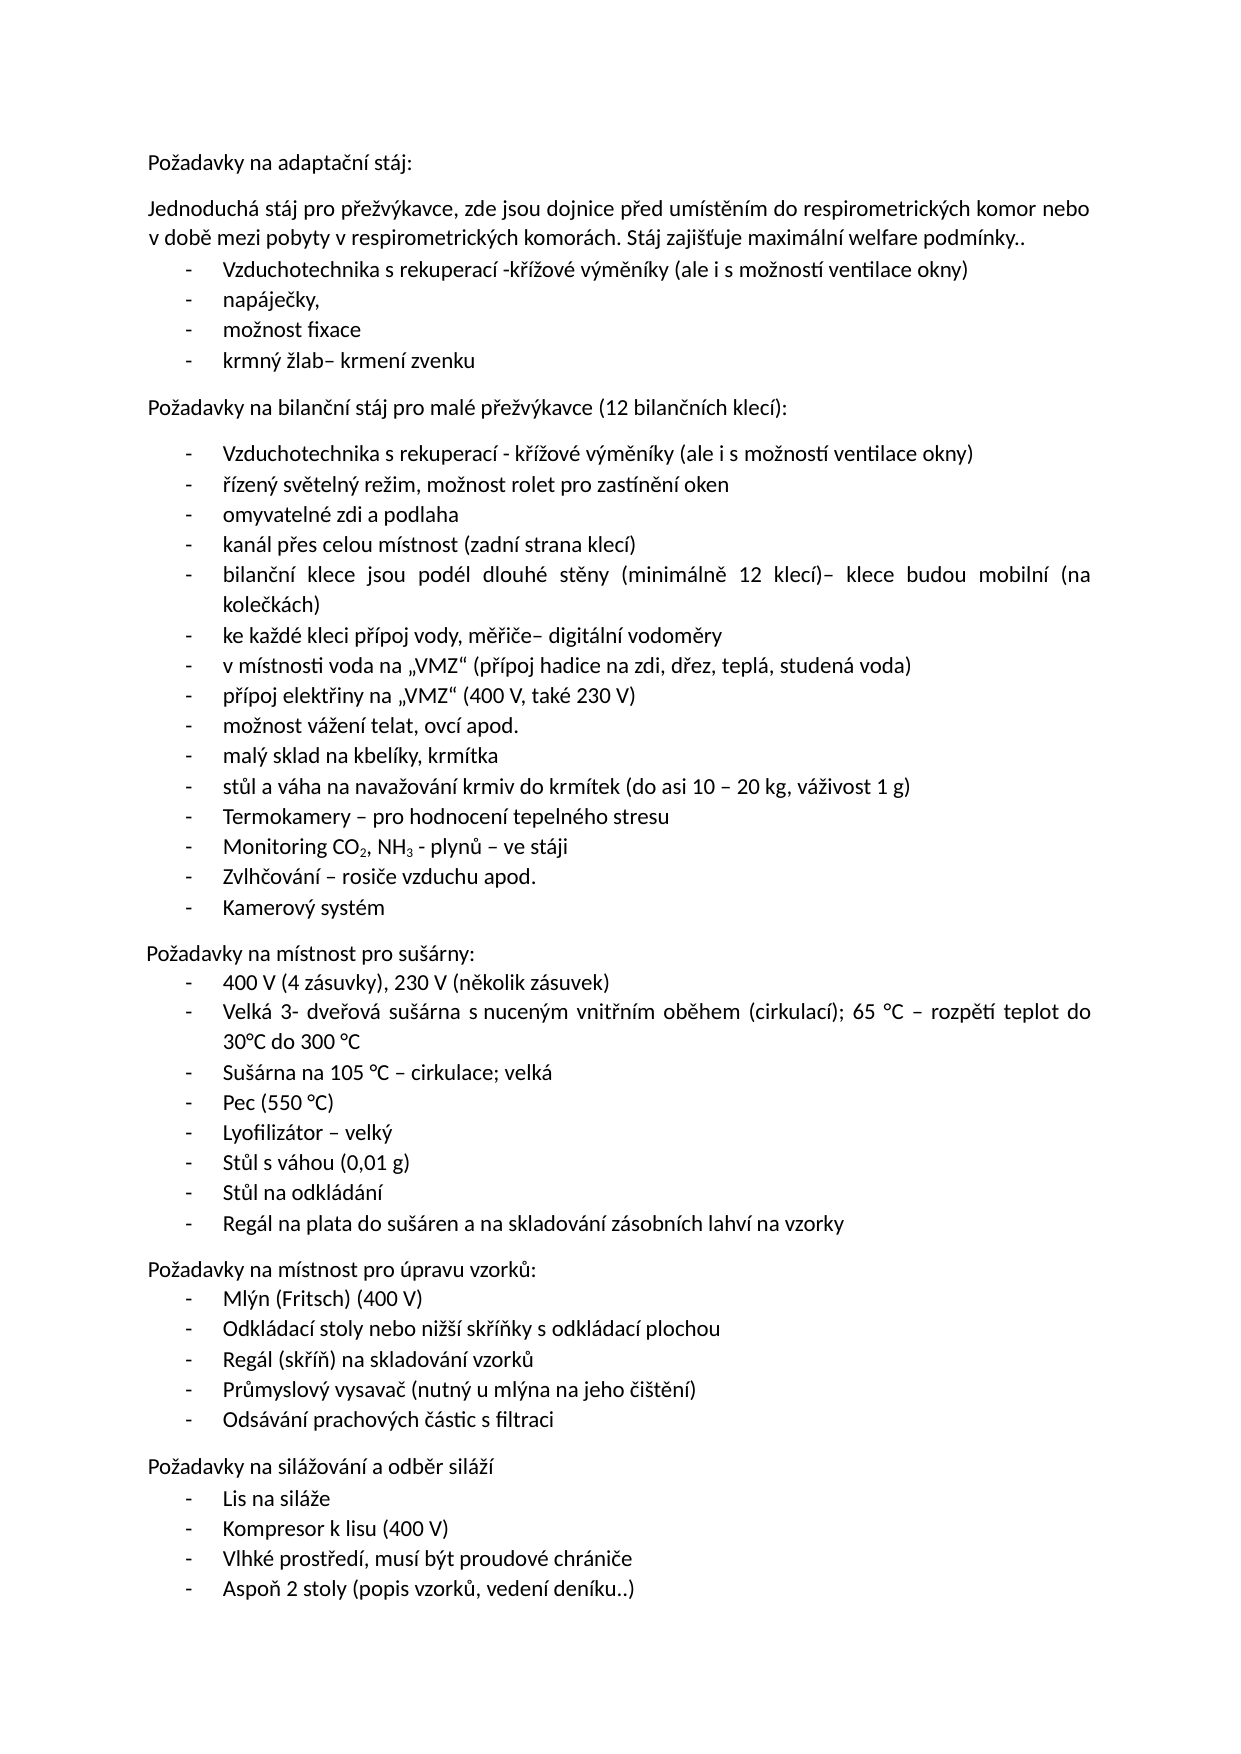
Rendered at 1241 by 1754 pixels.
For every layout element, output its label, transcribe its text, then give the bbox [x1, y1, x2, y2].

text Požadavky na bilanční stáj pro malé přežvýkavce (12 bilančních klecí): [148, 393, 1093, 421]
list Regál (skříň) na skladování vzorků [185, 1345, 1093, 1373]
list Regál na plata do sušáren a na skladování zásobních lahví na vzorky [185, 1209, 1093, 1237]
list Kamerový systém [185, 893, 1093, 921]
text Jednoduchá stáj pro přežvýkavce, zde jsou dojnice před umístěním do respirometrických komor nebo v době mezi pobyty v respirometrických komorách. Stáj zajišťuje maximální welfare podmínky.. [148, 194, 1091, 251]
list řízený světelný režim, možnost rolet pro zastínění oken [185, 470, 1093, 498]
list Stůl s váhou (0,01 g) [185, 1148, 1093, 1176]
list možnost vážení telat, ovcí apod. [185, 711, 1093, 739]
list Stůl na odkládání [185, 1178, 1093, 1206]
text Požadavky na silážování a odběr siláží [148, 1452, 1091, 1480]
list Mlýn (Fritsch) (400 V) [185, 1284, 1093, 1312]
text Požadavky na místnost pro sušárny: [146, 939, 1093, 967]
list Kompresor k lisu (400 V) [185, 1514, 1093, 1542]
list ke každé kleci přípoj vody, měřiče– digitální vodoměry [185, 621, 1093, 649]
list Odkládací stoly nebo nižší skříňky s odkládací plochou [185, 1314, 1093, 1343]
list 400 V (4 zásuvky), 230 V (několik zásuvek) [185, 968, 1093, 996]
list krmný žlab– krmení zvenku [185, 346, 1093, 374]
list Vlhké prostředí, musí být proudové chrániče [185, 1544, 1093, 1572]
list kanál přes celou místnost (zadní strana klecí) [185, 530, 1093, 558]
list Průmyslový vysavač (nutný u mlýna na jeho čištění) [185, 1375, 1093, 1403]
list stůl a váha na navažování krmiv do krmítek (do asi 10 – 20 kg, váživost 1 g) [185, 772, 1093, 800]
list Lyofilizátor – velký [185, 1118, 1093, 1146]
list Vzduchotechnika s rekuperací -křížové výměníky (ale i s možností ventilace okny) [185, 255, 1093, 283]
list Odsávání prachových částic s filtraci [185, 1405, 1093, 1433]
list Pec (550 °C) [185, 1088, 1093, 1116]
list malý sklad na kbelíky, krmítka [185, 742, 1093, 769]
list Termokamery – pro hodnocení tepelného stresu [185, 802, 1093, 830]
list možnost fixace [185, 316, 1093, 343]
text Požadavky na adaptační stáj: [148, 148, 1093, 176]
list v místnosti voda na „VMZ“ (přípoj hadice na zdi, dřez, teplá, studená voda) [185, 651, 1093, 679]
list napáječky, [185, 285, 1093, 313]
list přípoj elektřiny na „VMZ“ (400 V, také 230 V) [185, 681, 1093, 709]
list Sušárna na 105 °C – cirkulace; velká [185, 1058, 1093, 1086]
text Požadavky na místnost pro úpravu vzorků: [148, 1256, 1093, 1283]
list Velká 3- dveřová sušárna s nuceným vnitřním oběhem (cirkulací); 65 °C – rozpětí teplot do 30°C do 300 °C [185, 997, 1093, 1055]
list Vzduchotechnika s rekuperací - křížové výměníky (ale i s možností ventilace okny) [185, 439, 1093, 467]
list Aspoň 2 stoly (popis vzorků, vedení deníku..) [185, 1574, 1093, 1602]
list omyvatelné zdi a podlaha [185, 500, 1093, 528]
list Monitoring CO2, NH3 - plynů – ve stáji [185, 832, 1093, 860]
list Lis na siláže [185, 1484, 1093, 1512]
list Zvlhčování – rosiče vzduchu apod. [185, 862, 1093, 890]
list bilanční klece jsou podél dlouhé stěny (minimálně 12 klecí)– klece budou mobilní (na kolečkách) [185, 560, 1093, 618]
